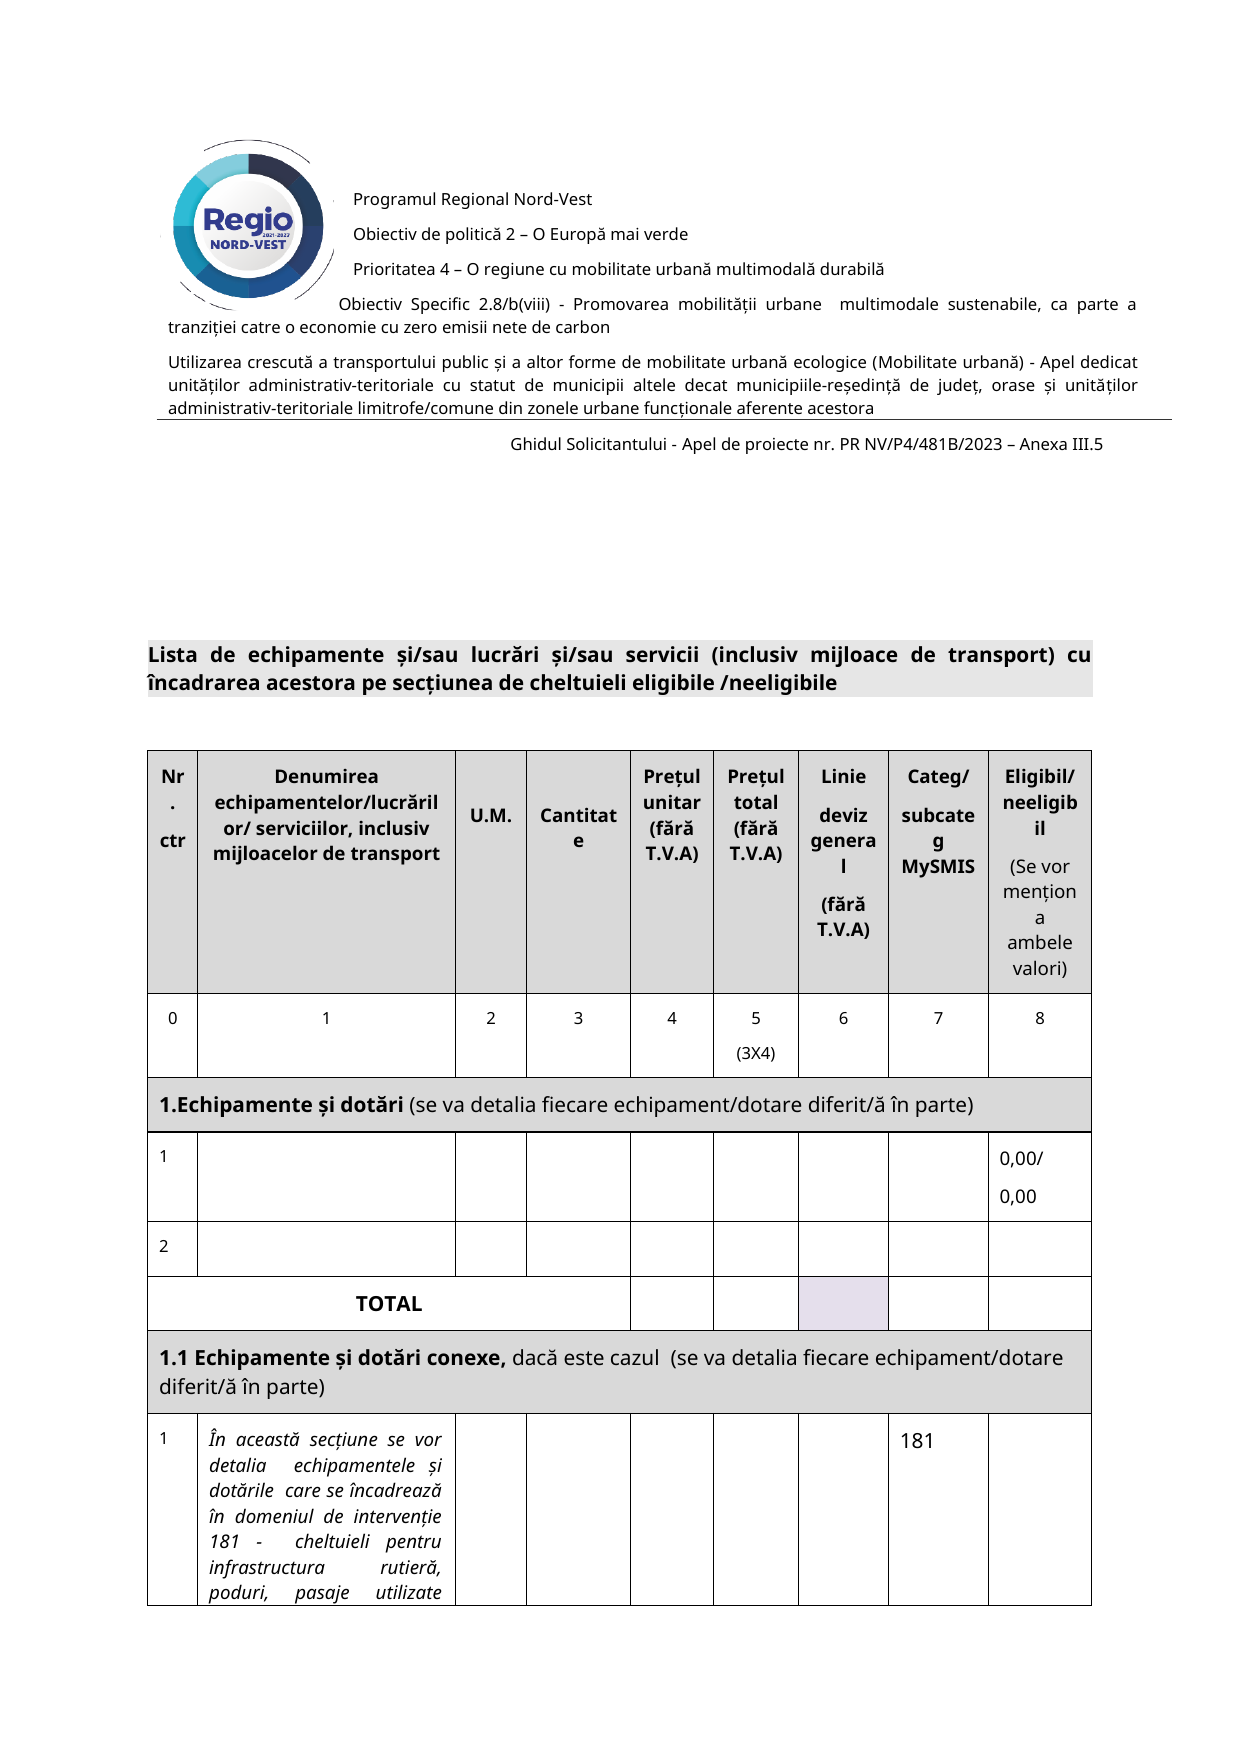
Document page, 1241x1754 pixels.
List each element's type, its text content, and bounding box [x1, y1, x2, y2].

table_cell [889, 1222, 988, 1276]
table_cell [889, 1277, 988, 1330]
list Lista de echipamente și/sau lucrări și/sau servicii (inclusiv mijloace de transport) cu încadrarea acestora pe secțiunea de cheltuieli eligibile /neeligibile [148, 640, 1093, 697]
table_cell [799, 1133, 888, 1221]
table_cell [456, 1222, 526, 1276]
table_cell 4 [631, 994, 713, 1077]
table_cell 2 [148, 1222, 197, 1276]
table_cell [631, 1414, 713, 1605]
table_cell [456, 1133, 526, 1221]
table_cell 2 [456, 994, 526, 1077]
table_cell [989, 1277, 1091, 1330]
table_header Eligibil/ neeligibil (Se vor menționa ambele valori) [989, 751, 1091, 993]
table_header Nr. ctr [148, 751, 197, 993]
table_cell [989, 1222, 1091, 1276]
table_header Denumirea echipamentelor/lucrărilor/ serviciilor, inclusiv mijloacelor de transport [198, 751, 455, 993]
table_cell 0,00/ 0,00 [989, 1133, 1091, 1221]
table_header Preţul unitar (fără T.V.A) [631, 751, 713, 993]
table_cell [714, 1222, 798, 1276]
table_cell [631, 1277, 713, 1330]
table_cell [714, 1414, 798, 1605]
table_cell [799, 1414, 888, 1605]
table_cell [799, 1277, 888, 1330]
table_header U.M. [456, 751, 526, 993]
table_cell [989, 1414, 1091, 1605]
table_cell 7 [889, 994, 988, 1077]
table_header Preţul total (fără T.V.A) [714, 751, 798, 993]
picture [158, 139, 334, 309]
table_cell [456, 1414, 526, 1605]
table_cell [889, 1133, 988, 1221]
table_cell [714, 1277, 798, 1330]
table_cell [631, 1222, 713, 1276]
table_cell [799, 1222, 888, 1276]
table_cell 3 [527, 994, 630, 1077]
table_cell 5 (3X4) [714, 994, 798, 1077]
table_cell 6 [799, 994, 888, 1077]
table_header Categ/ subcateg MySMIS [889, 751, 988, 993]
table_cell 1.Echipamente şi dotări (se va detalia fiecare echipament/dotare diferit/ă în parte) [148, 1078, 1091, 1131]
table_cell TOTAL [148, 1277, 630, 1330]
table_cell [631, 1133, 713, 1221]
table_cell În această secţiune se vor detalia echipamentele şi dotările care se încadrează în domeniul de intervenţie 181 - cheltuieli pentru infrastructura rutieră, poduri, pasaje utilizate prioritar de transportul public urban de călători [198, 1414, 455, 1605]
table_cell [714, 1133, 798, 1221]
table_cell [527, 1414, 630, 1605]
table_cell 1 [148, 1414, 197, 1605]
table_cell 0 [148, 994, 197, 1077]
table_cell [527, 1133, 630, 1221]
table_cell 181 [889, 1414, 988, 1605]
table_cell 1 [198, 994, 455, 1077]
table_cell [198, 1133, 455, 1221]
table_cell 1 [148, 1133, 197, 1221]
table_cell 1.1 Echipamente şi dotări conexe, dacă este cazul (se va detalia fiecare echipament/dotare diferit/ă în parte) [148, 1331, 1091, 1413]
table_header Linie deviz general (fără T.V.A) [799, 751, 888, 993]
table_header Cantitate [527, 751, 630, 993]
table_cell 8 [989, 994, 1091, 1077]
table_cell [527, 1222, 630, 1276]
table_cell [198, 1222, 455, 1276]
